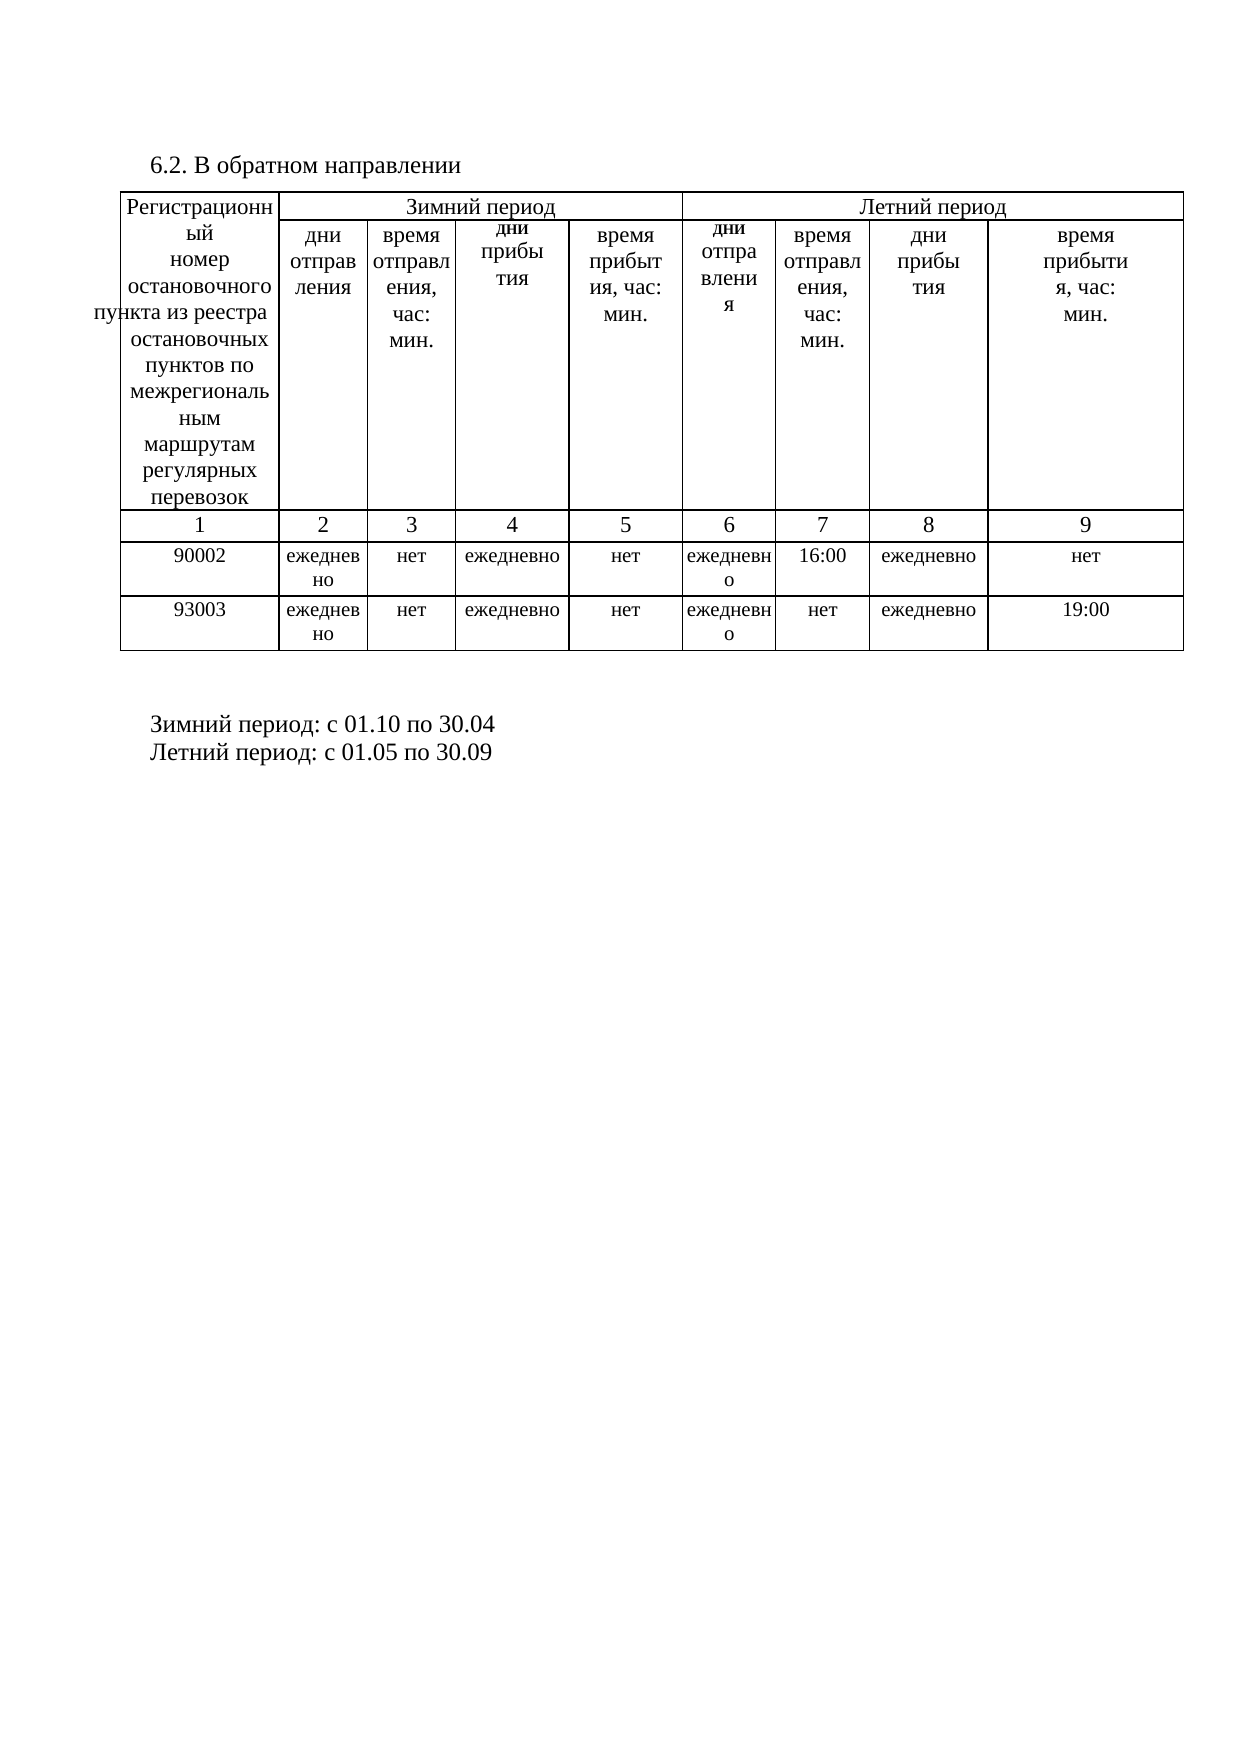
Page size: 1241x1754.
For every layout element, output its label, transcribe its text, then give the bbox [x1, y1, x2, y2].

table_cell ежедневно [683, 543, 775, 595]
table_cell ежедневно [280, 543, 367, 595]
table_cell нет [570, 597, 682, 650]
text 6.2. В обратном направлении [150, 150, 1090, 179]
table_cell время прибыти я, час: мин. [989, 221, 1183, 509]
table_cell ежедневно [683, 597, 775, 650]
table_cell дни отправ ления [280, 221, 367, 509]
table_cell ДНИ прибы тия [456, 221, 568, 509]
table_header Зимний период [280, 193, 682, 219]
table_cell нет [776, 597, 869, 650]
table_cell ежедневно [456, 597, 568, 650]
table_cell 4 [456, 511, 568, 541]
table_cell 9 [989, 511, 1183, 541]
table_cell нет [368, 543, 455, 595]
table_cell 16:00 [776, 543, 869, 595]
table_cell 5 [570, 511, 682, 541]
table_cell время прибыт ия, час: мин. [570, 221, 682, 509]
table_cell время отправл ения, час: мин. [776, 221, 869, 509]
text Зимний период: с 01.10 по 30.04 [150, 709, 1090, 737]
table_cell ежедневно [280, 597, 367, 650]
table_cell 6 [683, 511, 775, 541]
table_cell время отправл ения, час: мин. [368, 221, 455, 509]
table_cell 90002 [121, 543, 278, 595]
table_cell нет [989, 543, 1183, 595]
table_cell нет [368, 597, 455, 650]
table_cell 7 [776, 511, 869, 541]
table_header Регистрационный номер остановочного пункта из реестра остановочных пунктов по межрегиональным маршрутам регулярных перевозок [121, 193, 278, 509]
table_cell 2 [280, 511, 367, 541]
table_cell 8 [870, 511, 987, 541]
table_cell 3 [368, 511, 455, 541]
table_cell нет [570, 543, 682, 595]
table_header Летний период [683, 193, 1183, 219]
table_cell 19:00 [989, 597, 1183, 650]
table_cell ДНИ отпра влени я [683, 221, 775, 509]
table_cell дни прибы тия [870, 221, 987, 509]
text Летний период: с 01.05 по 30.09 [150, 737, 1090, 766]
table_cell 93003 [121, 597, 278, 650]
table_cell 1 [121, 511, 278, 541]
table_cell ежедневно [456, 543, 568, 595]
table_cell ежедневно [870, 543, 987, 595]
table_cell ежедневно [870, 597, 987, 650]
